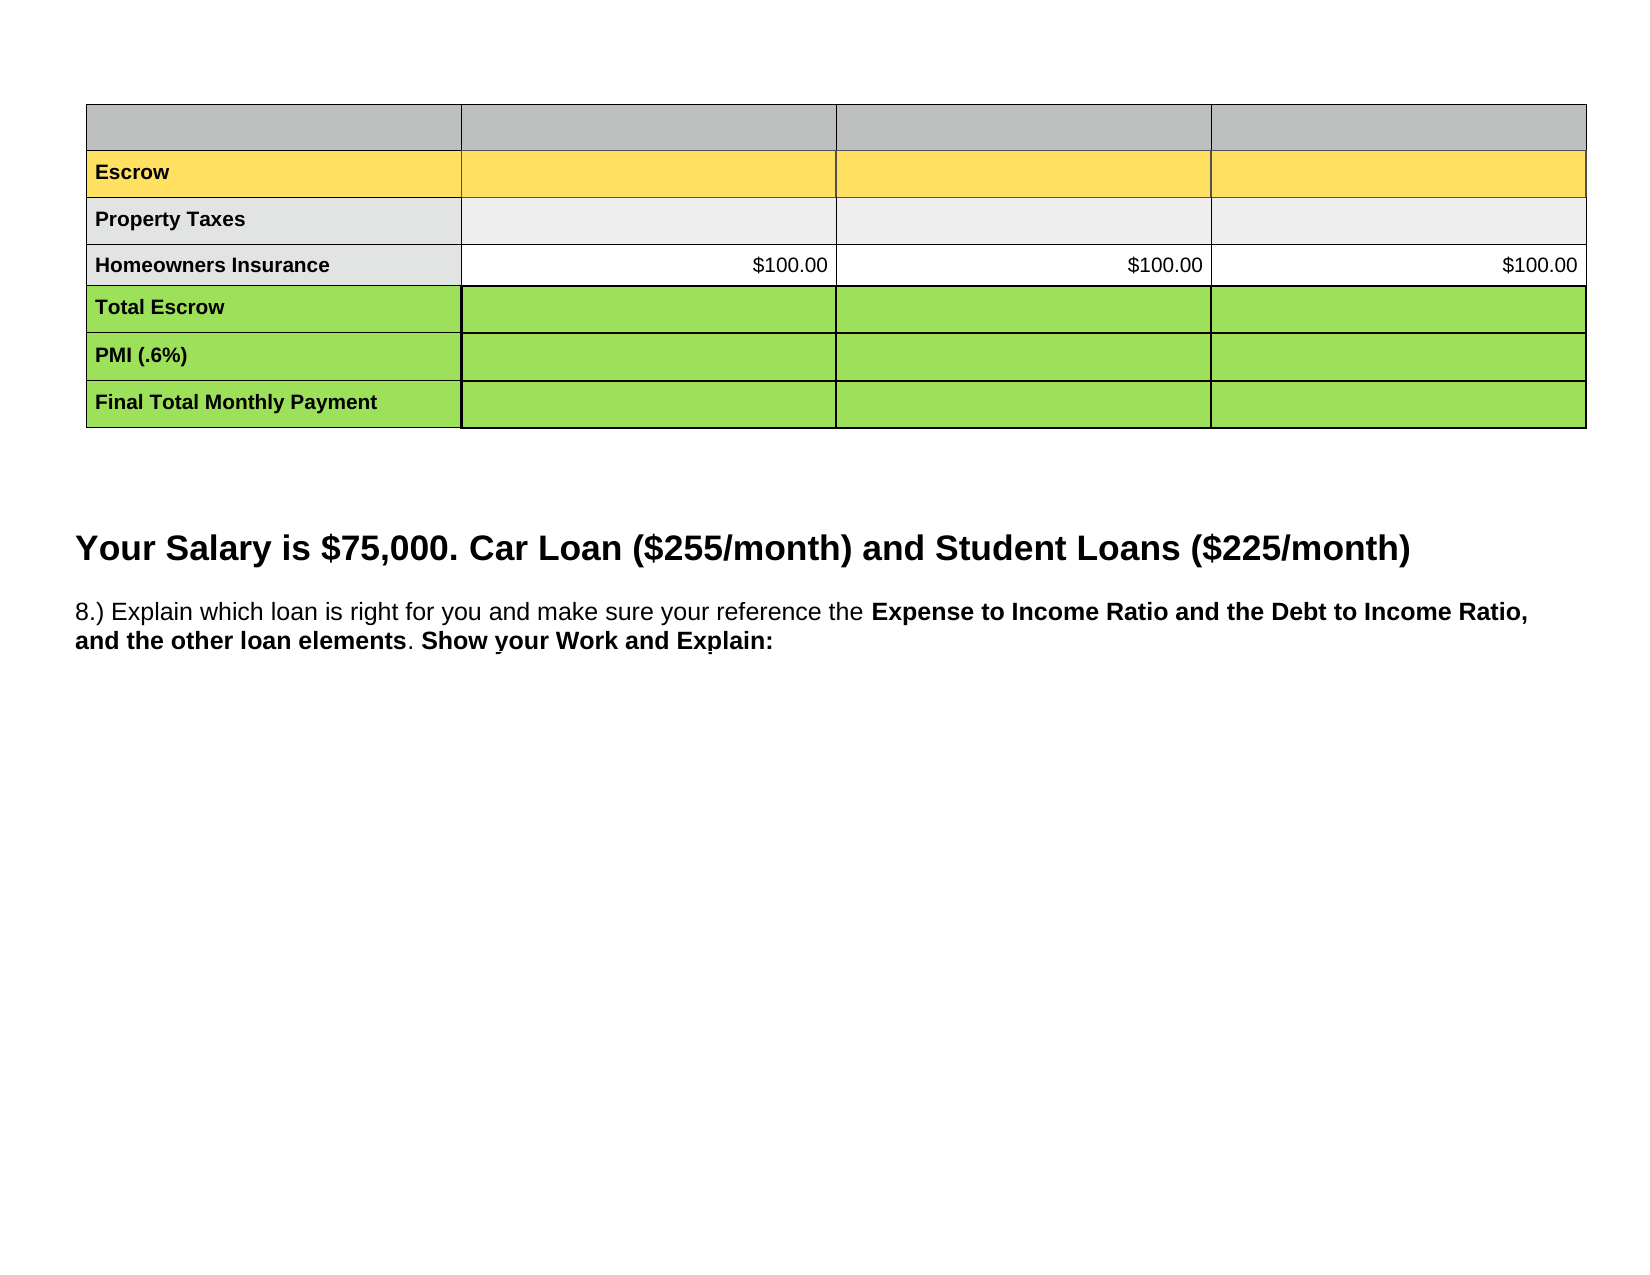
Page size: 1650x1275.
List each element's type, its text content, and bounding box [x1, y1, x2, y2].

table_cell [1212, 334, 1585, 380]
table_cell [837, 382, 1210, 427]
table_header [1212, 105, 1586, 150]
table_cell [837, 151, 1210, 197]
table_cell Property Taxes [87, 198, 461, 244]
table_cell [462, 198, 836, 244]
table_cell Total Escrow [87, 286, 460, 332]
table_cell [463, 382, 835, 427]
table_cell Final Total Monthly Payment [87, 381, 460, 427]
table_cell [837, 198, 1211, 244]
table_header [837, 105, 1211, 150]
table_cell [1212, 382, 1585, 427]
table_cell PMI (.6%) [87, 333, 460, 380]
table_header [462, 105, 836, 150]
table_cell [462, 151, 835, 197]
table_cell Homeowners Insurance [87, 245, 461, 285]
table_cell [1212, 151, 1585, 197]
table_cell $100.00 [837, 245, 1211, 285]
table_cell [837, 287, 1210, 332]
table_cell $100.00 [462, 245, 836, 285]
table_cell [1212, 198, 1586, 244]
table_cell [1212, 287, 1585, 332]
table_cell [463, 334, 835, 380]
text Your Salary is $75,000. Car Loan ($255/month) and Student Loans ($225/month) [75, 528, 1575, 568]
table_cell Escrow [87, 151, 461, 197]
table_cell [463, 287, 835, 332]
table_cell $100.00 [1212, 245, 1586, 285]
table_cell [837, 334, 1210, 380]
table_header [87, 105, 461, 150]
text 8.) Explain which loan is right for you and make sure your reference the Expense to Income Ratio and the Debt to Income Ratio, and the other loan elements. Show your Work and Explain: [75, 597, 1575, 654]
